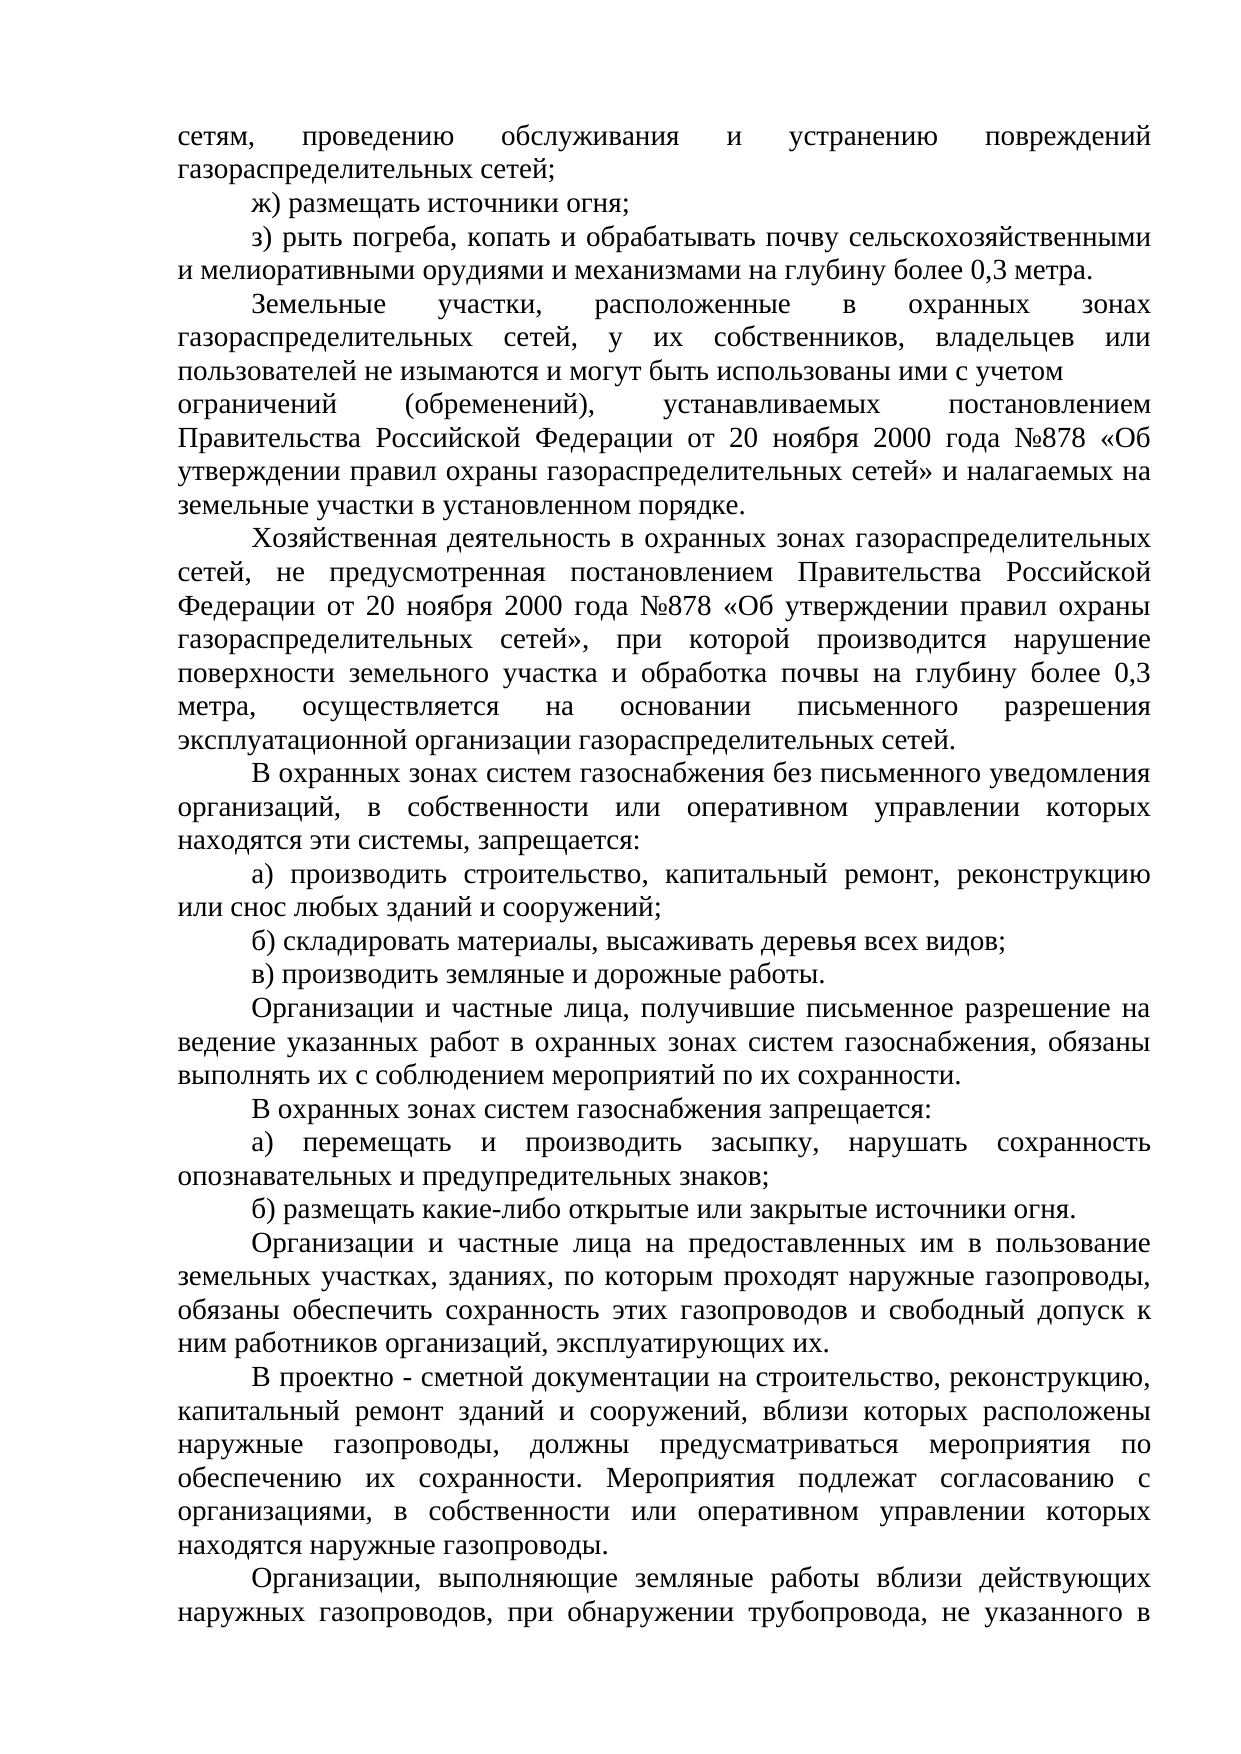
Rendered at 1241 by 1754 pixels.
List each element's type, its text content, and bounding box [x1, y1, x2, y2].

text Хозяйственная деятельность в охранных зонах газораспределительных сетей, не предусмотренная постановлением Правительства Российской Федерации от 20 ноября 2000 года №878 «Об утверждении правил охраны газораспределительных сетей», при которой производится нарушение поверхности земельного участка и обработка почвы на глубину более 0,3 метра, осуществляется на основании письменного разрешения эксплуатационной организации газораспределительных сетей. [177, 521, 1152, 755]
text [177, 1560, 1152, 1627]
text б) складировать материалы, высаживать деревья всех видов; [177, 923, 1152, 957]
text з) рыть погреба, копать и обрабатывать почву сельскохозяйственными и мелиоративными орудиями и механизмами на глубину более 0,3 метра. [177, 219, 1152, 286]
text ограничений (обременений), устанавливаемых постановлением Правительства Российской Федерации от 20 ноября 2000 года №878 «Об утверждении правил охраны газораспределительных сетей» и налагаемых на земельные участки в установленном порядке. [177, 386, 1152, 521]
text В охранных зонах систем газоснабжения без письменного уведомления организаций, в собственности или оперативном управлении которых находятся эти системы, запрещается: [177, 755, 1152, 856]
text ж) размещать источники огня; [177, 185, 1152, 219]
text В проектно - сметной документации на строительство, реконструкцию, капитальный ремонт зданий и сооружений, вблизи которых расположены наружные газопроводы, должны предусматриваться мероприятия по обеспечению их сохранности. Мероприятия подлежат согласованию с организациями, в собственности или оперативном управлении которых находятся наружные газопроводы. [177, 1359, 1152, 1560]
text б) размещать какие-либо открытые или закрытые источники огня. [177, 1191, 1152, 1225]
text а) перемещать и производить засыпку, нарушать сохранность опознавательных и предупредительных знаков; [177, 1124, 1152, 1191]
text а) производить строительство, капитальный ремонт, реконструкцию или снос любых зданий и сооружений; [177, 856, 1152, 923]
text Земельные участки, расположенные в охранных зонах газораспределительных сетей, у их собственников, владельцев или пользователей не изымаются и могут быть использованы ими с учетом [177, 286, 1152, 386]
text В охранных зонах систем газоснабжения запрещается: [177, 1091, 1152, 1124]
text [177, 118, 1152, 185]
text Организации и частные лица на предоставленных им в пользование земельных участках, зданиях, по которым проходят наружные газопроводы, обязаны обеспечить сохранность этих газопроводов и свободный допуск к ним работников организаций, эксплуатирующих их. [177, 1225, 1152, 1359]
text в) производить земляные и дорожные работы. [177, 957, 1152, 990]
text Организации и частные лица, получившие письменное разрешение на ведение указанных работ в охранных зонах систем газоснабжения, обязаны выполнять их с соблюдением мероприятий по их сохранности. [177, 990, 1152, 1091]
